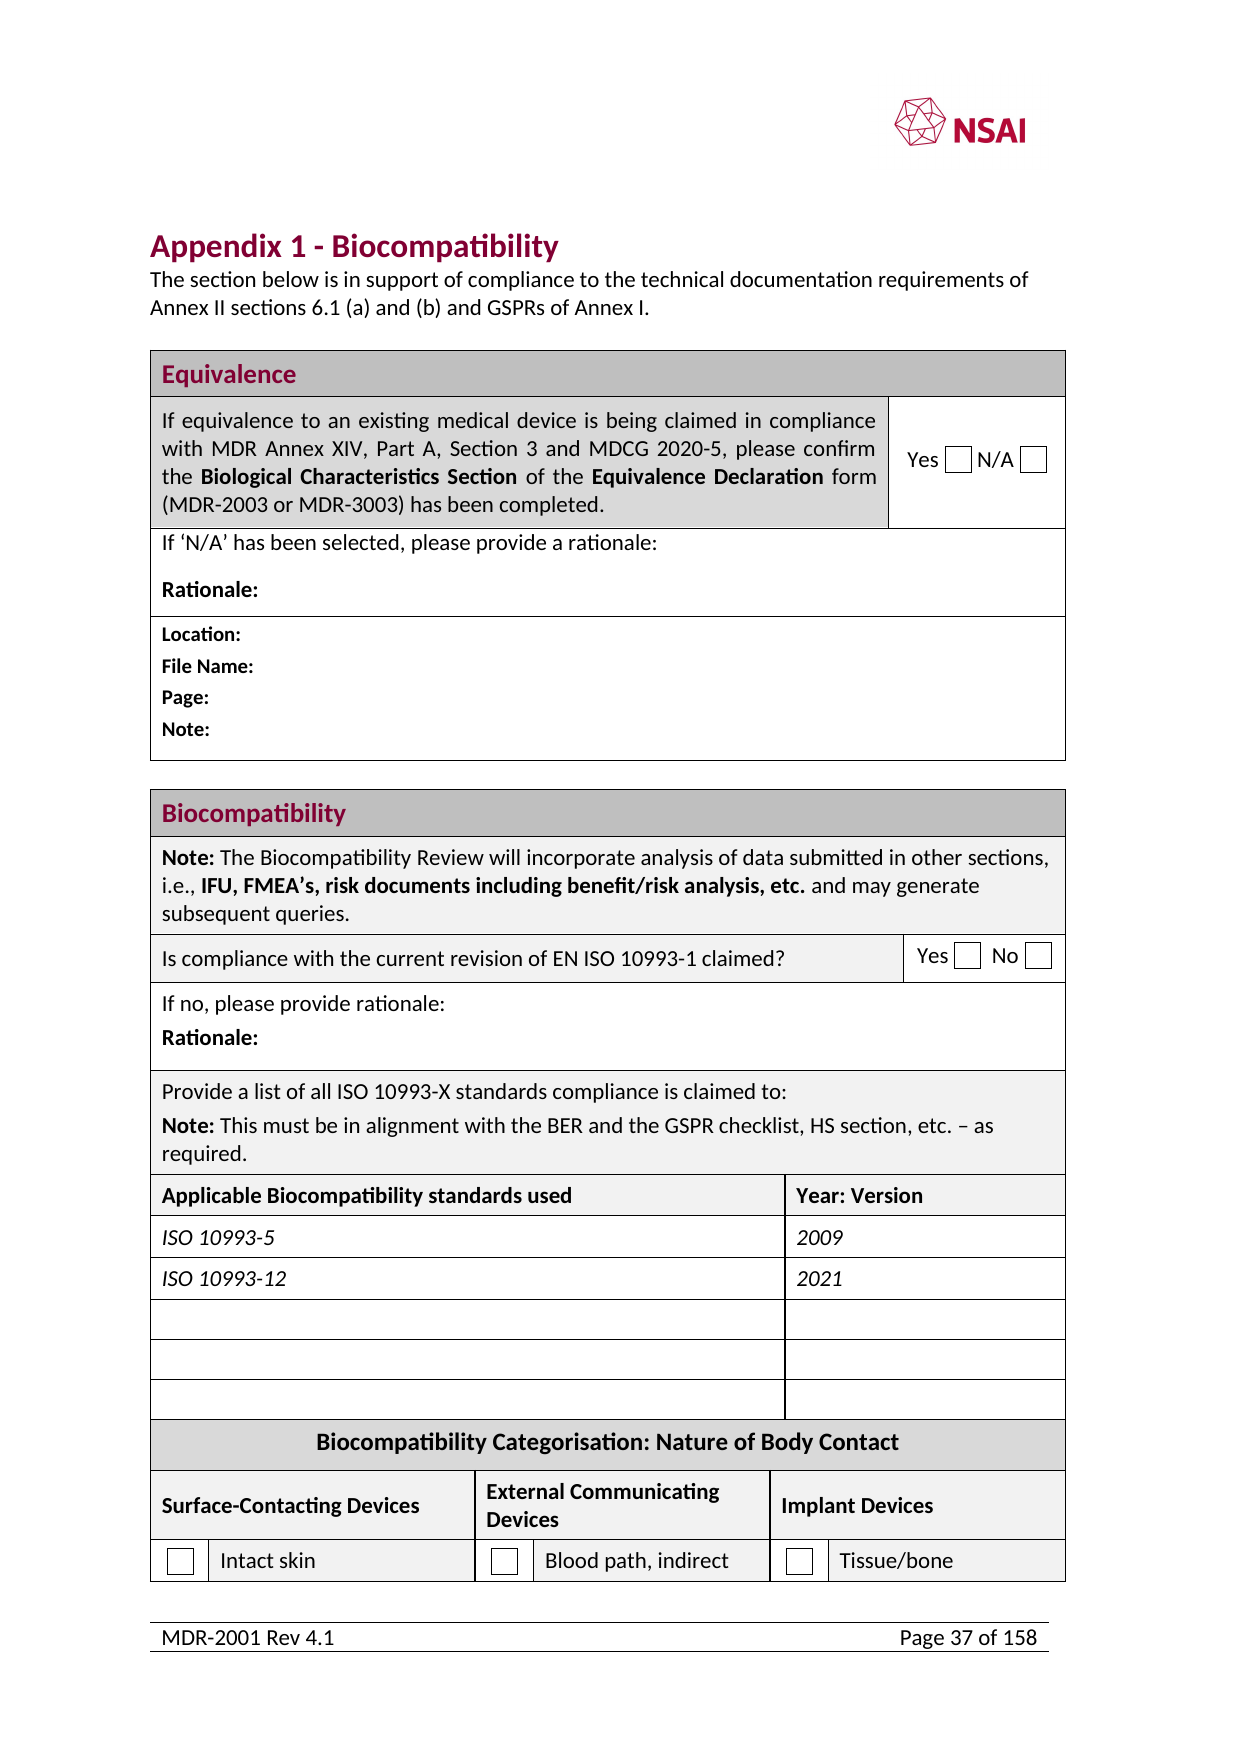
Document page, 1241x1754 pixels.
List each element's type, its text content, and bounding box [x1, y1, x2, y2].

table_cell External Communicating Devices [476, 1471, 769, 1539]
table_header Biocompatibility [151, 790, 1065, 836]
table_cell [771, 1540, 828, 1581]
table_cell [786, 1340, 1065, 1379]
table_cell If no, please provide rationale: Rationale: [151, 983, 1065, 1070]
table_cell Note: The Biocompatibility Review will incorporate analysis of data submitted in other sections, i.e., IFU, FMEA’s, risk documents including benefit/risk analysis, etc. and may generate subsequent queries. [151, 837, 1065, 933]
table_cell Year: Version [786, 1175, 1065, 1215]
table_cell ISO 10993-5 [151, 1216, 784, 1257]
picture [870, 73, 1049, 170]
table_cell 2021 [786, 1258, 1065, 1298]
table_cell [151, 1380, 784, 1419]
table_cell [786, 1380, 1065, 1419]
table_cell Intact skin [209, 1540, 474, 1581]
table_cell Location: File Name: Page: Note: [151, 617, 1065, 760]
table_cell Tissue/bone [829, 1540, 1065, 1581]
table_cell [476, 1540, 533, 1581]
table_cell Provide a list of all ISO 10993-X standards compliance is claimed to: Note: This must be in alignment with the BER and the GSPR checklist, HS section, etc. – as required. [151, 1071, 1065, 1174]
table_cell If ‘N/A’ has been selected, please provide a rationale: Rationale: [151, 529, 1065, 616]
table_cell [151, 1340, 784, 1379]
table_cell [151, 1540, 208, 1581]
table_cell Yes No [904, 935, 1065, 982]
table_cell Applicable Biocompatibility standards used [151, 1175, 784, 1215]
table_cell Biocompatibility Categorisation: Nature of Body Contact [151, 1420, 1065, 1470]
table_cell Implant Devices [771, 1471, 1065, 1539]
table_cell Is compliance with the current revision of EN ISO 10993-1 claimed? [151, 935, 903, 982]
table_cell Blood path, indirect [534, 1540, 769, 1581]
table_cell Surface-Contacting Devices [151, 1471, 474, 1539]
table_cell 2009 [786, 1216, 1065, 1257]
table_cell If equivalence to an existing medical device is being claimed in compliance with MDR Annex XIV, Part A, Section 3 and MDCG 2020-5, please confirm the Biological Characteristics Section of the Equivalence Declaration form (MDR-2003 or MDR-3003) has been completed. [151, 397, 888, 527]
text The section below is in support of compliance to the technical documentation requirements of Annex II sections 6.1 (a) and (b) and GSPRs of Annex I. [150, 266, 1048, 322]
table_cell Yes N/A [889, 397, 1065, 527]
table_cell ISO 10993-12 [151, 1258, 784, 1298]
table_header Equivalence [151, 351, 1065, 396]
table_cell [151, 1300, 784, 1339]
table_cell [786, 1300, 1065, 1339]
subtitle Appendix 1 - Biocompatibility [150, 225, 1048, 266]
